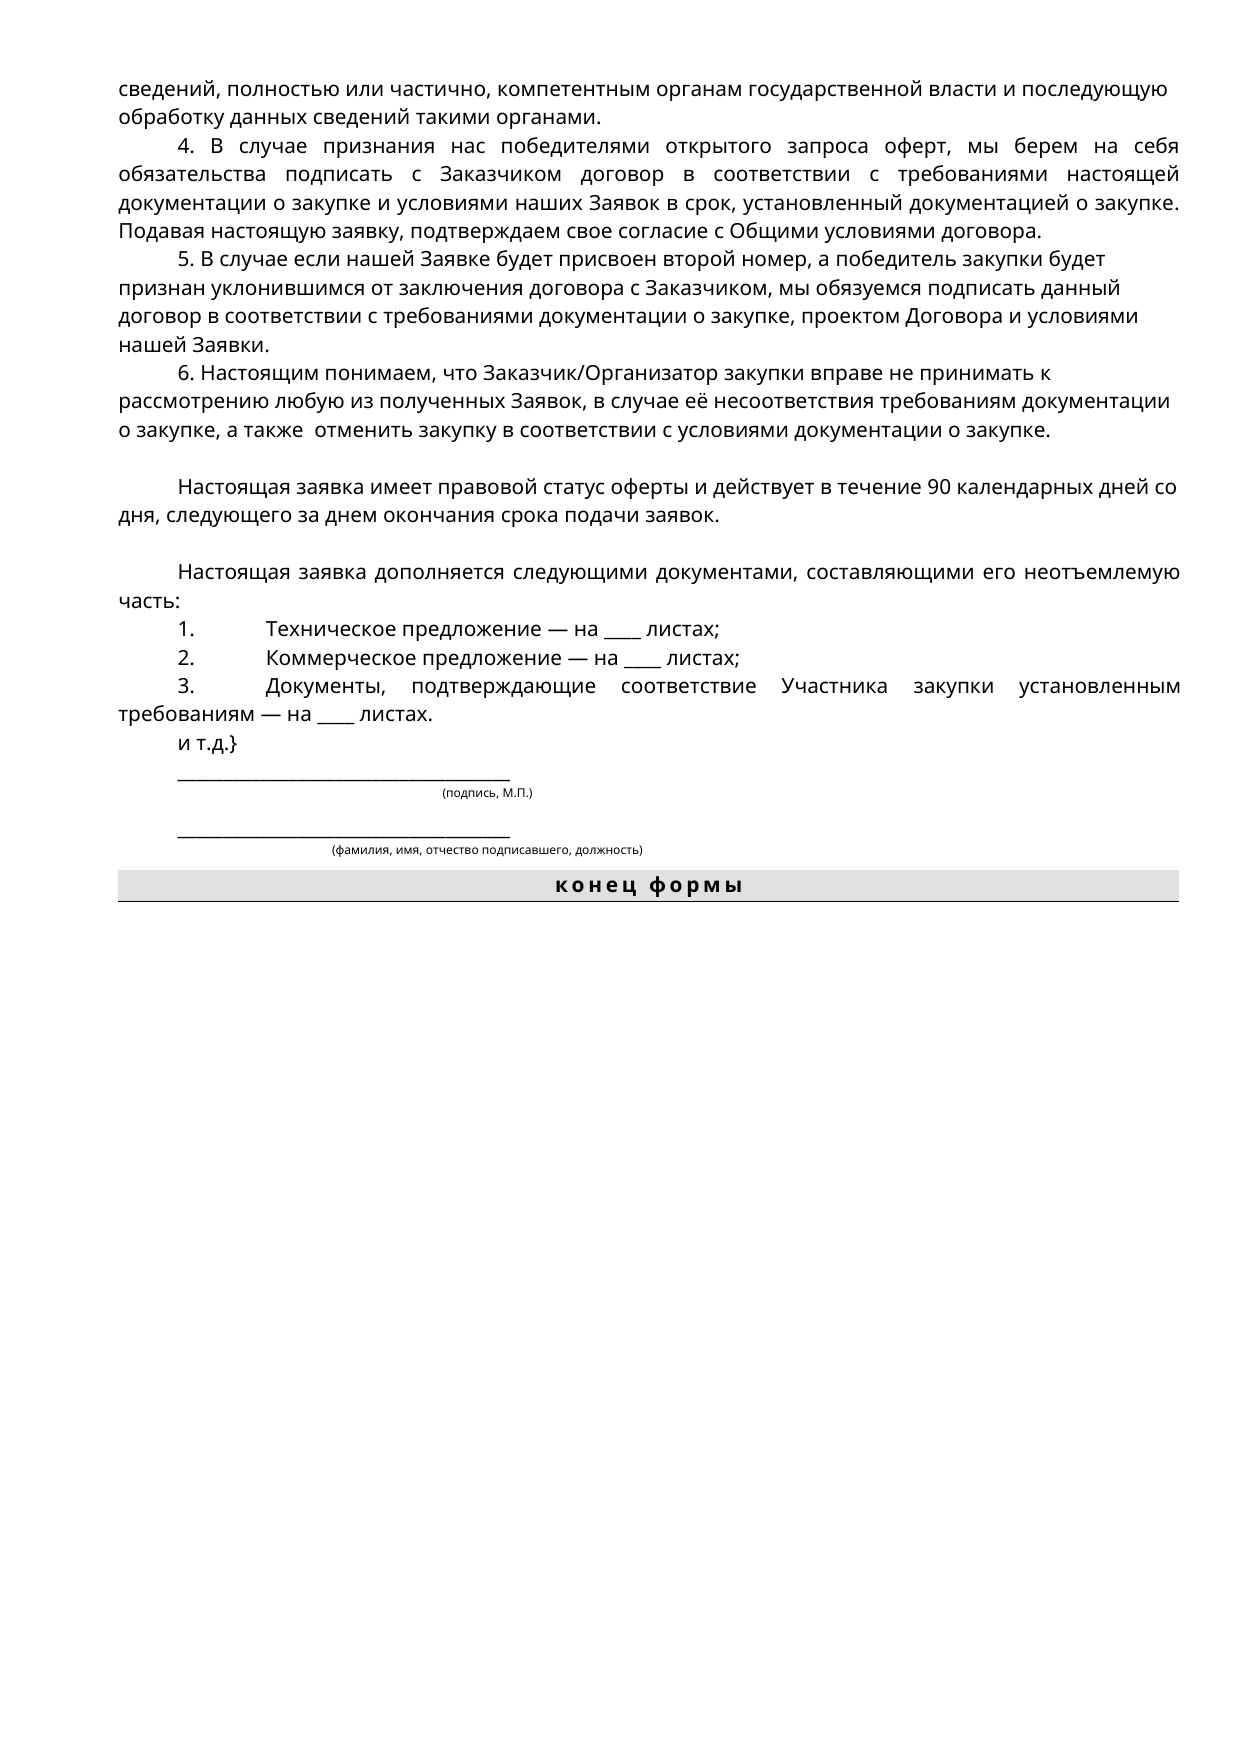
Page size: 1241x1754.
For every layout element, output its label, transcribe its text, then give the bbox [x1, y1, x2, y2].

text 6. Настоящим понимаем, что Заказчик/Организатор закупки вправе не принимать к рассмотрению любую из полученных Заявок, в случае её несоответствия требованиям документации о закупке, а также отменить закупку в соответствии с условиями документации о закупке. [118, 358, 1181, 443]
text 2. Коммерческое предложение — на ____ листах; [118, 643, 1181, 671]
text и т.д.} [118, 728, 1181, 756]
text 1. Техническое предложение — на ____ листах; [118, 614, 1181, 643]
text конец формы [118, 870, 1179, 901]
text Настоящая заявка дополняется следующими документами, составляющими его неотъемлемую часть: [118, 557, 1181, 614]
text (подпись, М.П.) [118, 785, 797, 813]
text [118, 74, 1181, 131]
text ____________________________________ [118, 813, 1181, 842]
text Настоящая заявка имеет правовой статус оферты и действует в течение 90 календарных дней со дня, следующего за днем окончания срока подачи заявок. [118, 472, 1181, 529]
text 5. В случае если нашей Заявке будет присвоен второй номер, а победитель закупки будет признан уклонившимся от заключения договора с Заказчиком, мы обязуемся подписать данный договор в соответствии с требованиями документации о закупке, проектом Договора и условиями нашей Заявки. [118, 244, 1181, 358]
text 4. В случае признания нас победителями открытого запроса оферт, мы берем на себя обязательства подписать с Заказчиком договор в соответствии с требованиями настоящей документации о закупке и условиями наших Заявок в срок, установленный документацией о закупке. Подавая настоящую заявку, подтверждаем свое согласие с Общими условиями договора. [118, 131, 1181, 244]
text 3. Документы, подтверждающие соответствие Участника закупки установленным требованиям — на ____ листах. [118, 671, 1181, 728]
text (фамилия, имя, отчество подписавшего, должность) [118, 842, 797, 870]
text ____________________________________ [118, 756, 1181, 785]
